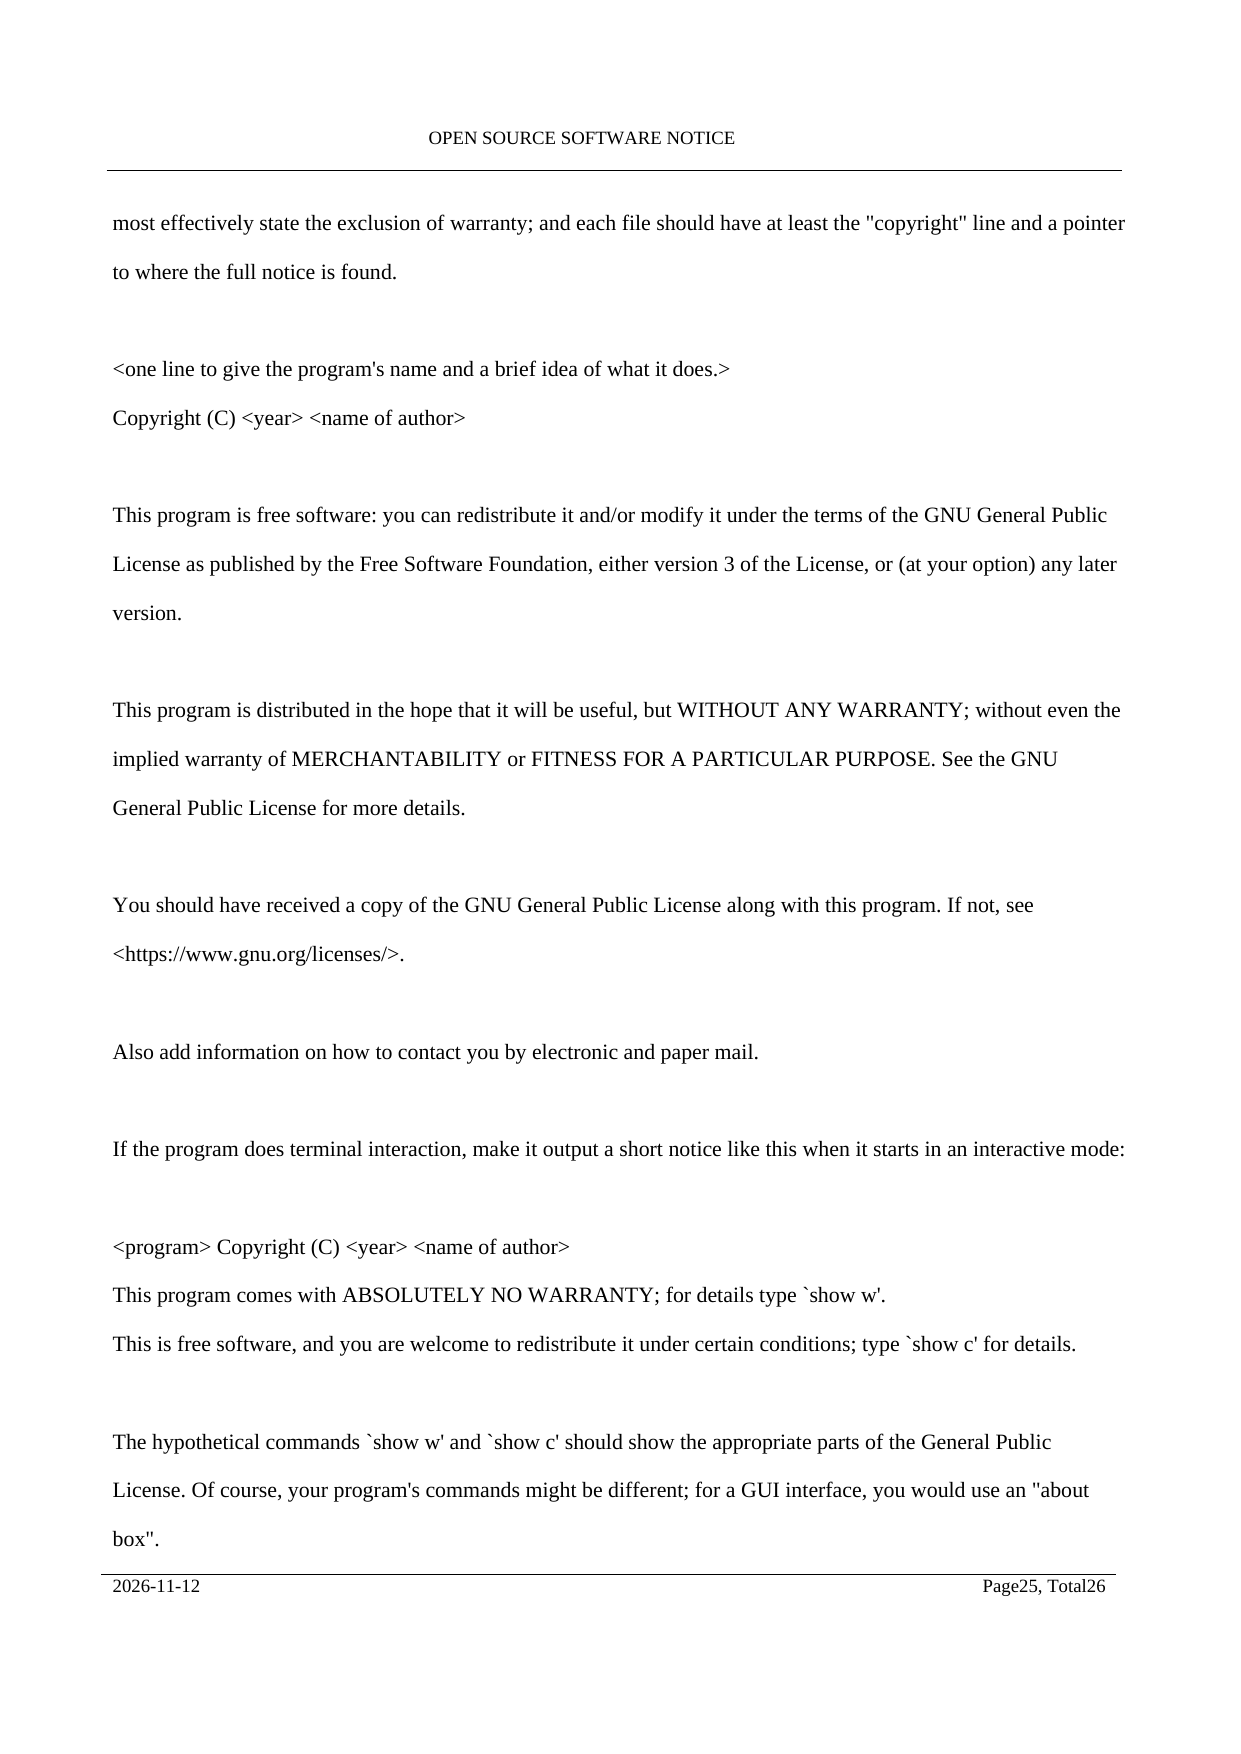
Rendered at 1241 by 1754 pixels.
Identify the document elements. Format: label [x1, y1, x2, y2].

text [112, 206, 1128, 1555]
